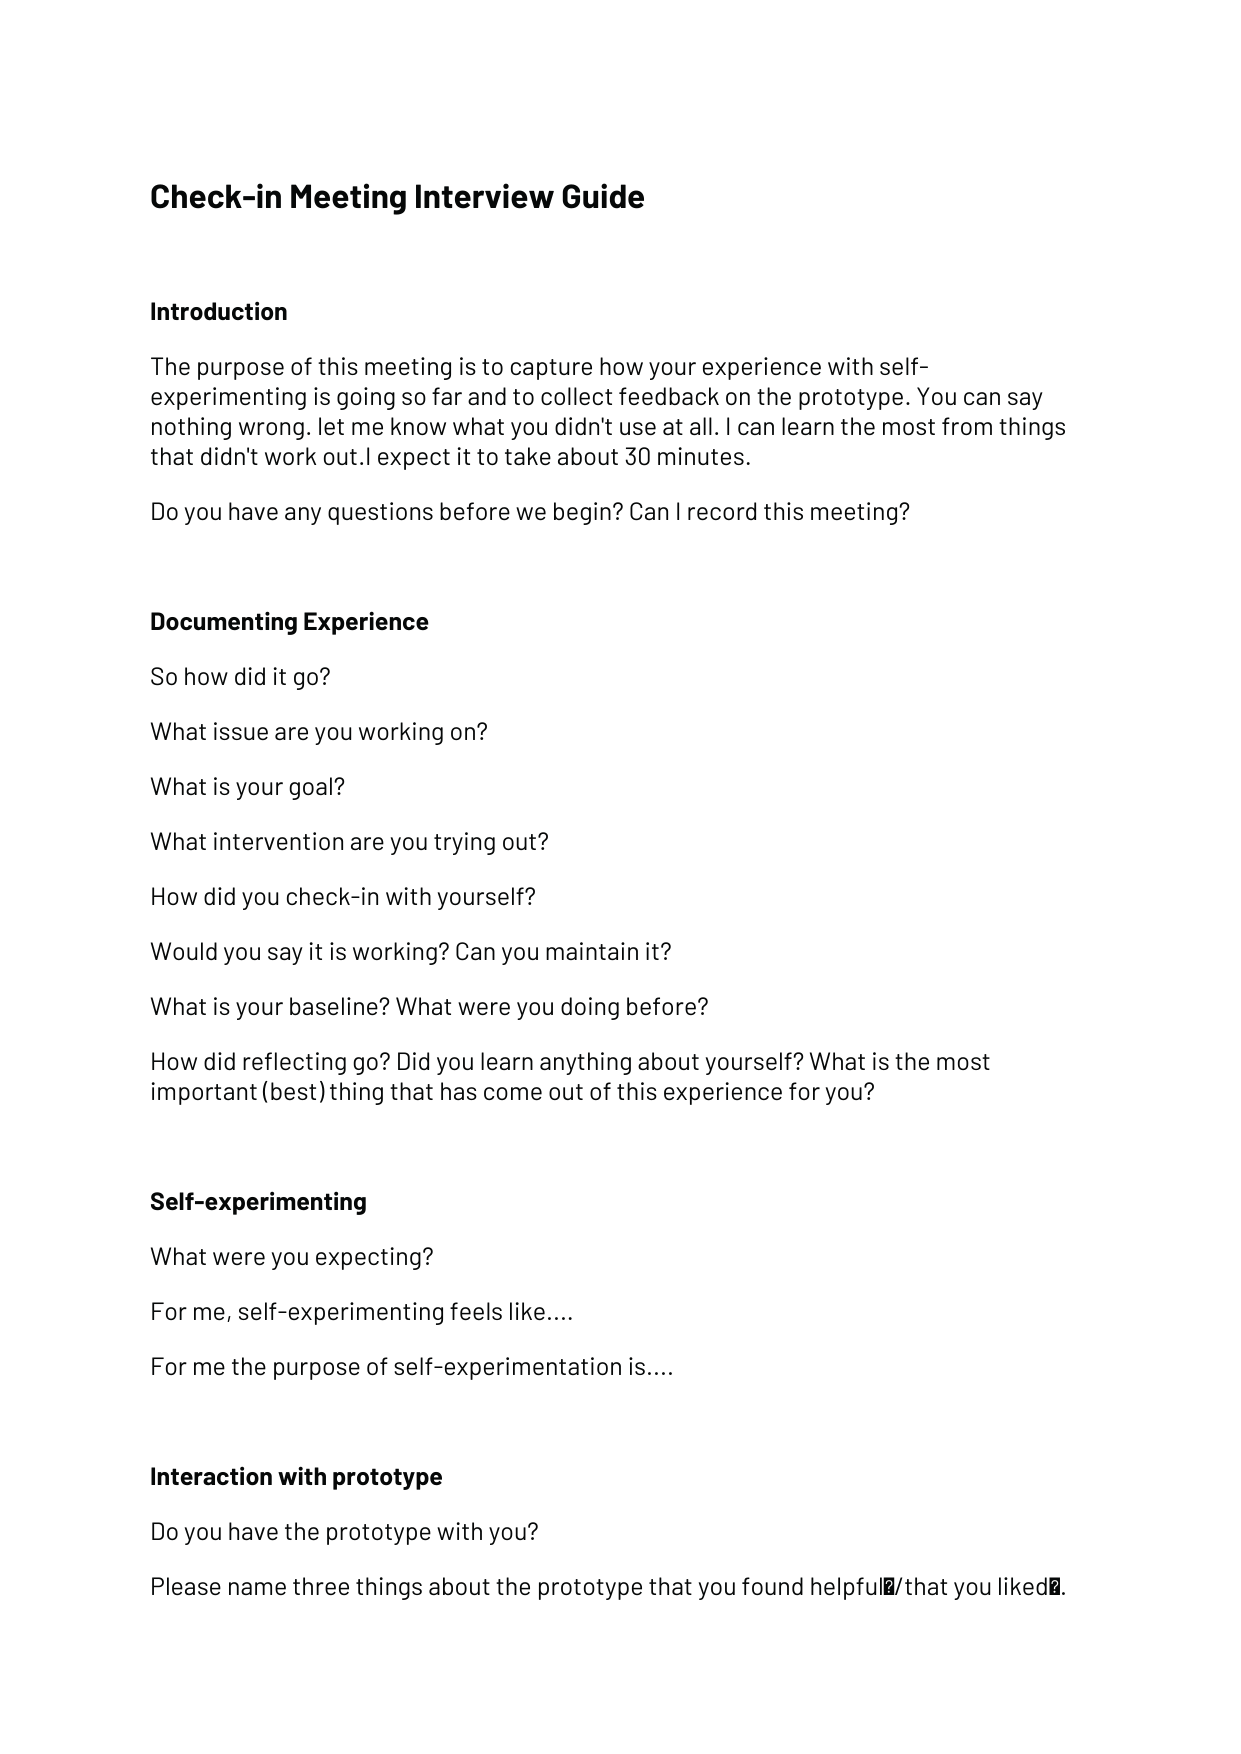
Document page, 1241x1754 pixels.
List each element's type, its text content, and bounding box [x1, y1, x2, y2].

text What issue are you working on? [150, 715, 1090, 745]
text So how did it go? [150, 660, 1090, 690]
text Self-experimenting [150, 1185, 1090, 1215]
text Do you have any questions before we begin? Can I record this meeting? [150, 495, 1090, 525]
text What is your baseline? What were you doing before? [150, 990, 1090, 1020]
text For me, self-experimenting feels like.... [150, 1295, 1090, 1325]
text What is your goal? [150, 770, 1090, 800]
text Introduction [150, 295, 1090, 325]
text Documenting Experience [150, 605, 1090, 635]
text For me the purpose of self-experimentation is.... [150, 1350, 1090, 1380]
text Check-in Meeting Interview Guide [150, 175, 1090, 215]
text The purpose of this meeting is to capture how your experience with self- experimenting is going so far and to collect feedback on the prototype. You can say nothing wrong. let me know what you didn't use at all. I can learn the most from things that didn't work out.I expect it to take about 30 minutes. [150, 350, 1090, 470]
text How did reflecting go? Did you learn anything about yourself? What is the most important (best) thing that has come out of this experience for you? [150, 1045, 1090, 1105]
text What were you expecting? [150, 1240, 1090, 1270]
text Please name three things about the prototype that you found helpful􏰂/that you liked􏰃. [150, 1570, 1090, 1600]
text Interaction with prototype [150, 1460, 1090, 1490]
text How did you check-in with yourself? [150, 880, 1090, 910]
text Would you say it is working? Can you maintain it? [150, 935, 1090, 965]
text What intervention are you trying out? [150, 825, 1090, 855]
text Do you have the prototype with you? [150, 1515, 1090, 1545]
